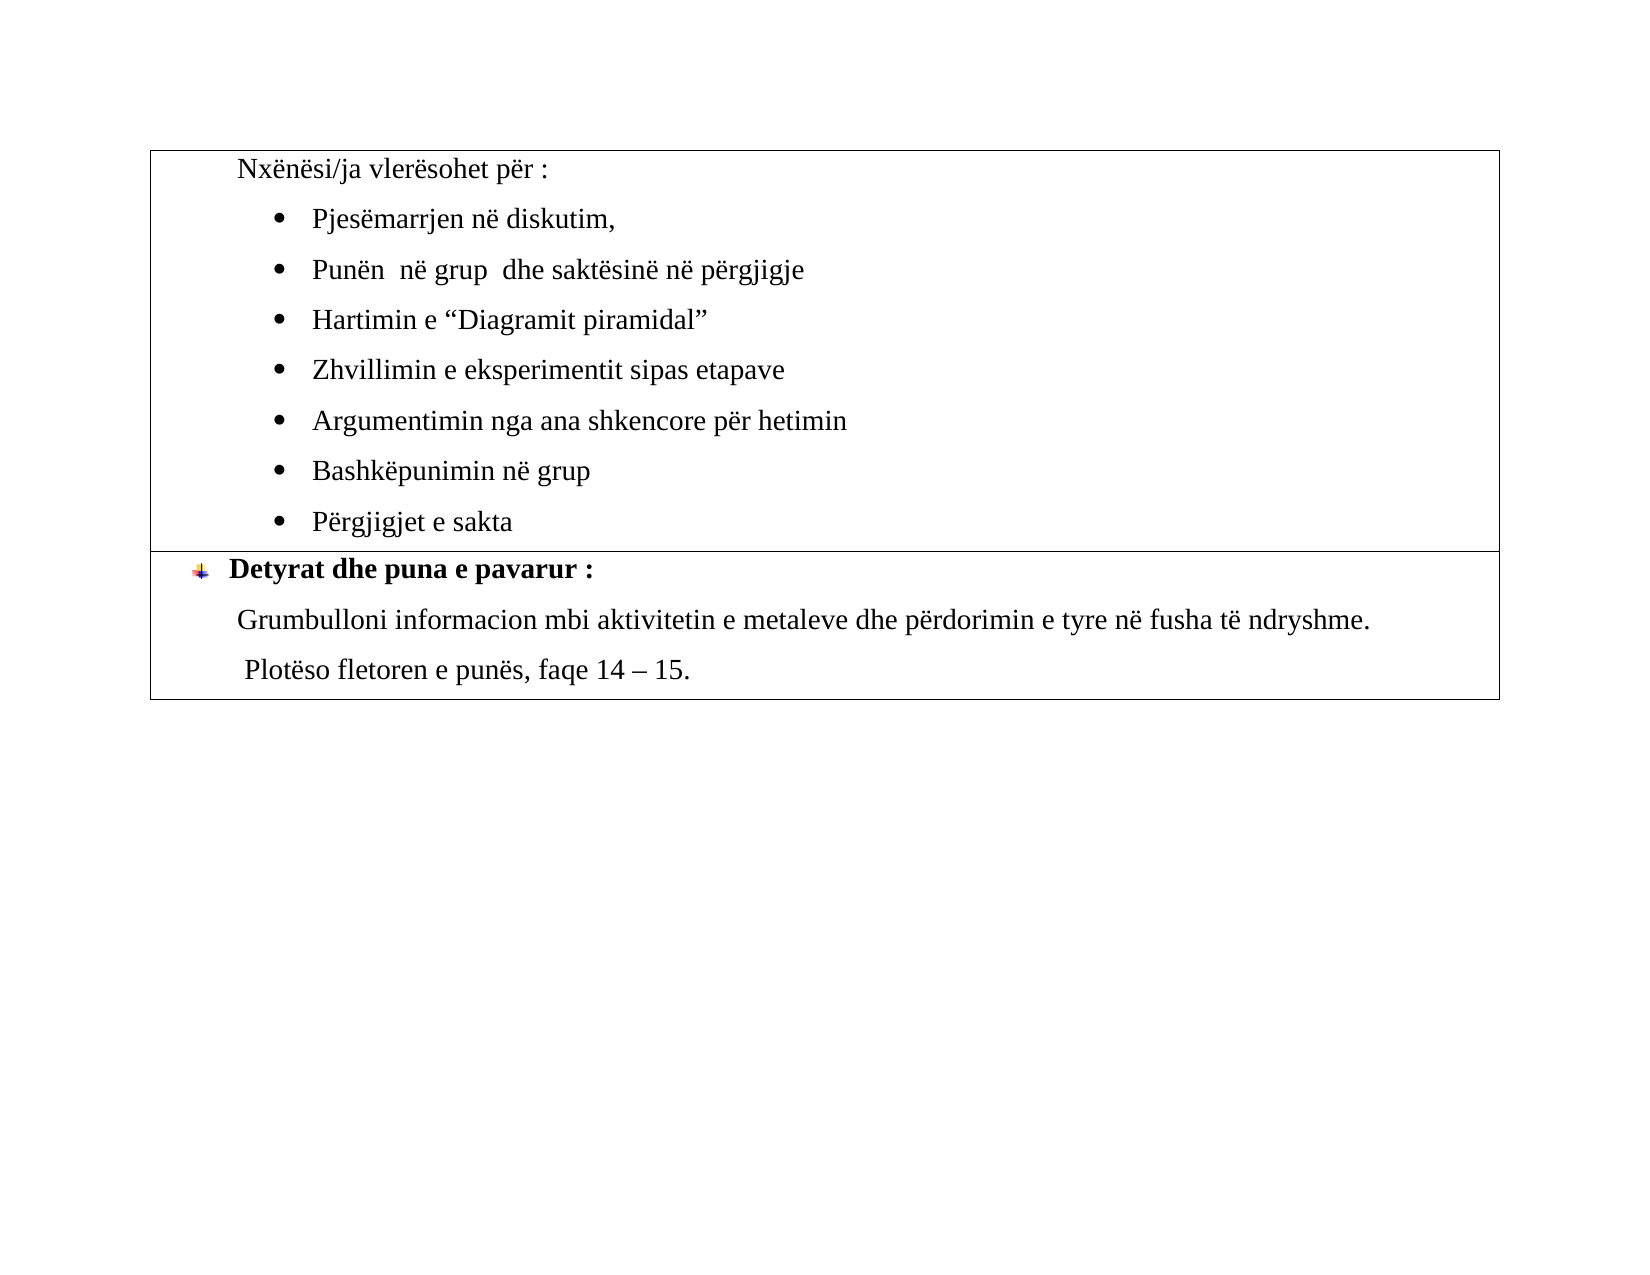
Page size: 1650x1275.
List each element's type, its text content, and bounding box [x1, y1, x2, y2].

picture [192, 562, 209, 579]
table_cell Detyrat dhe puna e pavarur : Grumbulloni informacion mbi aktivitetin e metaleve dhe përdorimin e tyre në fusha të ndryshme. Plotëso fletoren e punës, faqe 14 – 15. [151, 552, 1499, 699]
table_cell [151, 151, 1499, 551]
